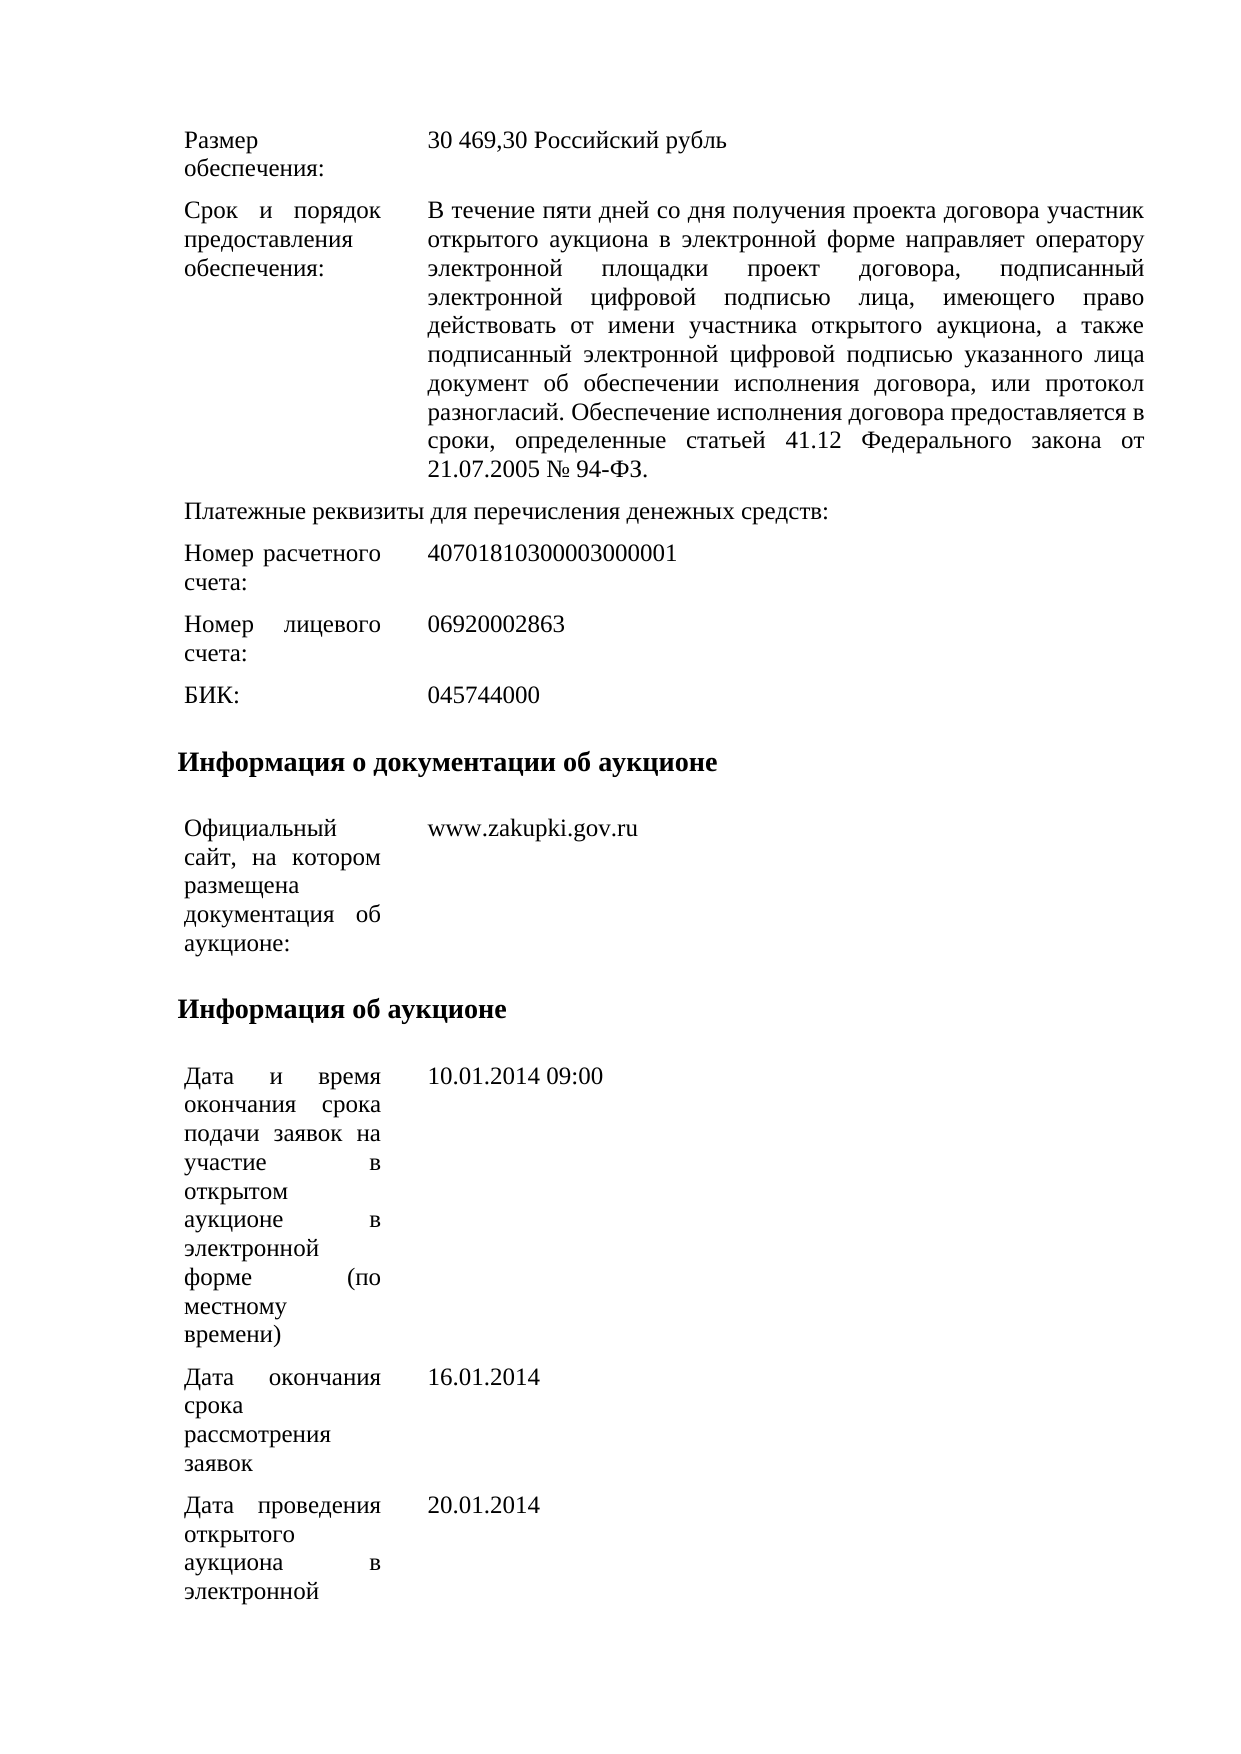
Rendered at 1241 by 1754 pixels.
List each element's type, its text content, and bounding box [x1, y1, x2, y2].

table_cell 16.01.2014 [421, 1355, 1152, 1483]
table_cell Платежные реквизиты для перечисления денежных средств: [177, 490, 1152, 532]
table_header 10.01.2014 09:00 [421, 1054, 1152, 1355]
table_cell 045744000 [421, 674, 1152, 716]
table_header Официальный сайт, на котором размещена документация об аукционе: [177, 806, 421, 963]
table_cell БИК: [177, 674, 421, 716]
table_cell Дата окончания срока рассмотрения заявок [177, 1355, 421, 1483]
table_cell 06920002863 [421, 603, 1152, 673]
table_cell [177, 1483, 421, 1612]
table_cell Номер лицевого счета: [177, 603, 421, 673]
table_cell 20.01.2014 [421, 1483, 1152, 1612]
table_header 30 469,30 Российский рубль [421, 118, 1152, 189]
text Информация о документации об аукционе [177, 745, 1152, 777]
table_header Дата и время окончания срока подачи заявок на участие в открытом аукционе в электронной форме (по местному времени) [177, 1054, 421, 1355]
table_cell Номер расчетного счета: [177, 532, 421, 603]
text Информация об аукционе [177, 993, 1152, 1025]
table_header www.zakupki.gov.ru [421, 806, 1152, 963]
table_cell В течение пяти дней со дня получения проекта договора участник открытого аукциона в электронной форме направляет оператору электронной площадки проект договора, подписанный электронной цифровой подписью лица, имеющего право действовать от имени участника открытого аукциона, а также подписанный электронной цифровой подписью указанного лица документ об обеспечении исполнения договора, или протокол разногласий. Обеспечение исполнения договора предоставляется в сроки, определенные статьей 41.12 Федерального закона от 21.07.2005 № 94-ФЗ. [421, 189, 1152, 490]
table_header Размер обеспечения: [177, 118, 421, 189]
table_cell 40701810300003000001 [421, 532, 1152, 603]
table_cell Срок и порядок предоставления обеспечения: [177, 189, 421, 490]
